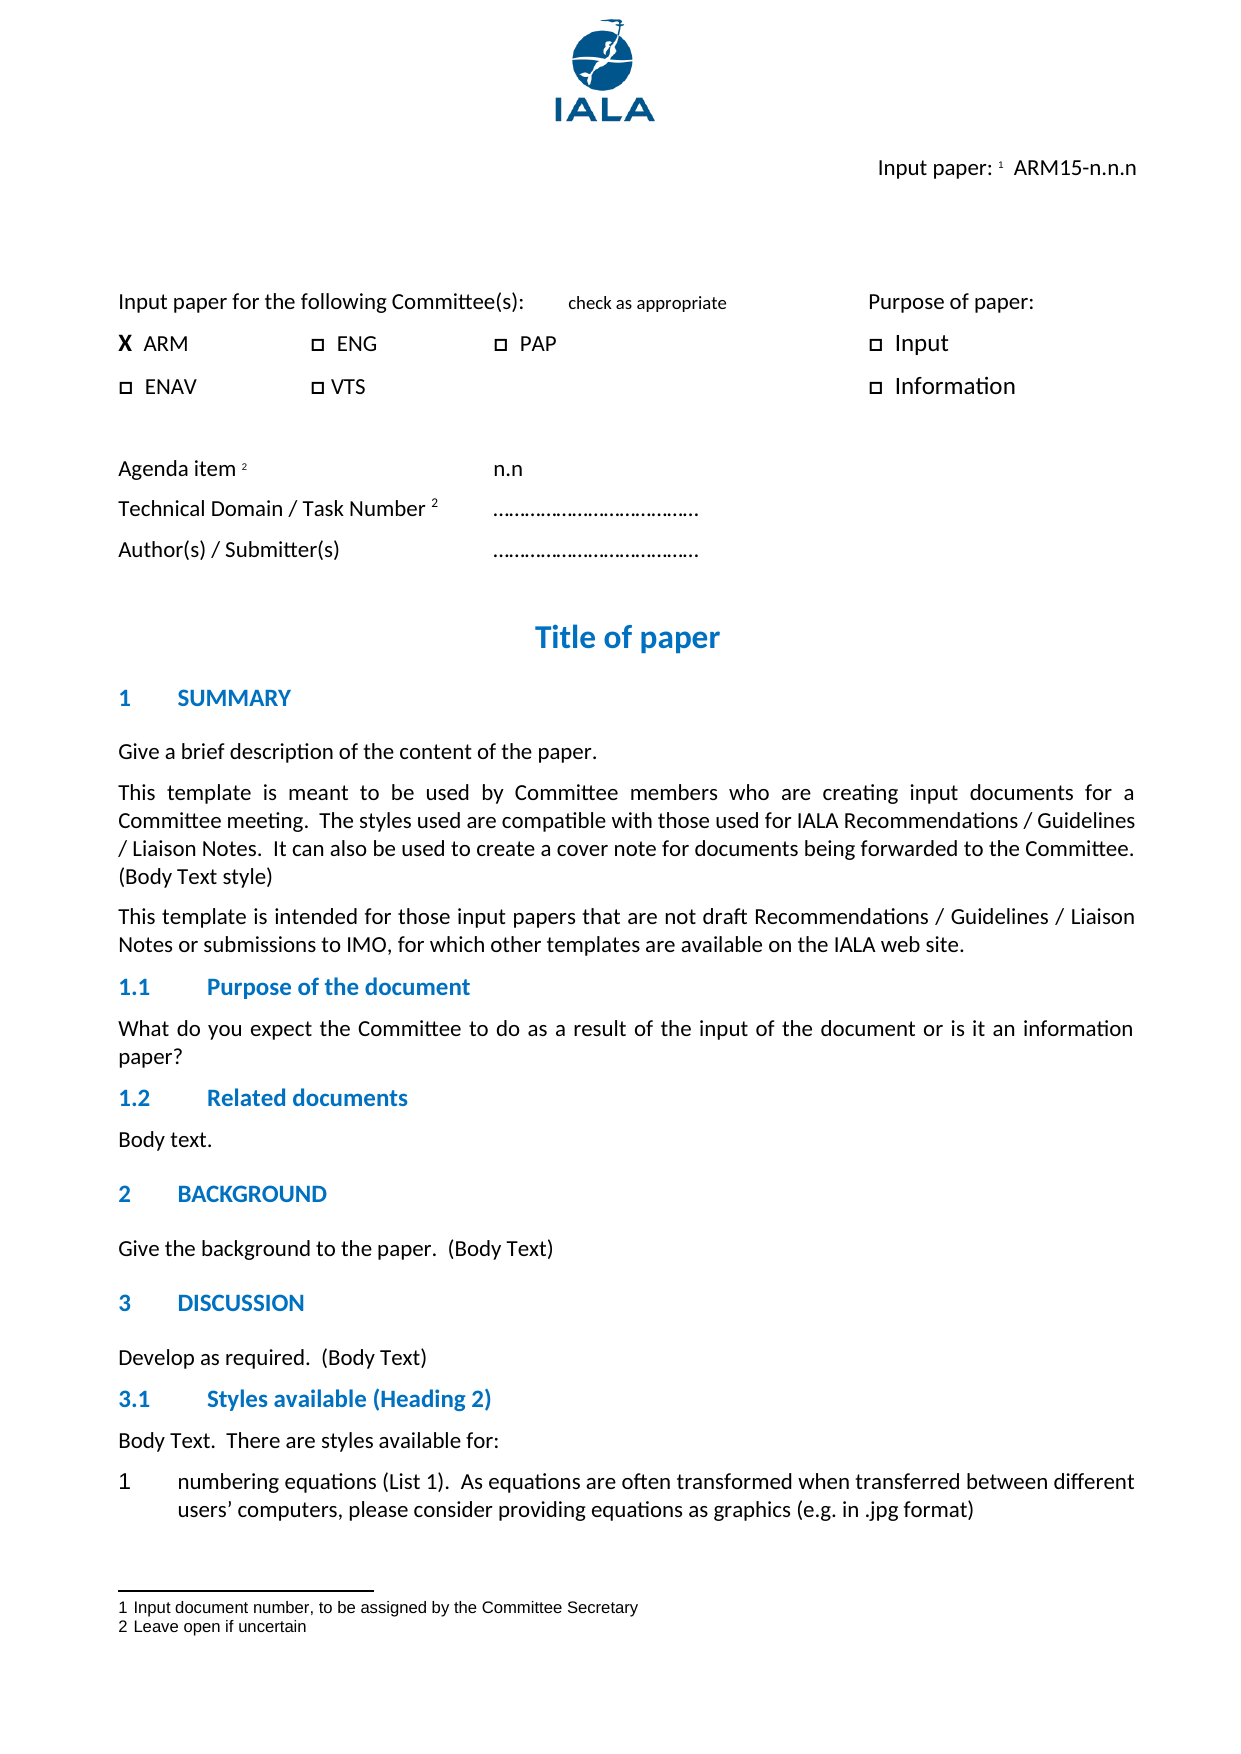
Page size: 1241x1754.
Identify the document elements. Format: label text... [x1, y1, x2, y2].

text Author(s) / Submitter(s) ………………………………… [118, 535, 1137, 563]
text Technical Domain / Task Number 2 ………………………………… [118, 494, 1137, 523]
text This template is meant to be used by Committee members who are creating input documents for a Committee meeting. The styles used are compatible with those used for IALA Recommendations / Guidelines / Liaison Notes. It can also be used to create a cover note for documents being forwarded to the Committee. (Body Text style) [118, 778, 1137, 890]
text What do you expect the Committee to do as a result of the input of the document or is it an information paper? [118, 1014, 1137, 1070]
text Input paper: ARM15-n.n.n [118, 153, 1137, 181]
subtitle Summary [118, 682, 1137, 712]
list numbering equations (List 1). As equations are often transformed when transferred between different users’ computers, please consider providing equations as graphics (e.g. in .jpg format) [118, 1467, 1137, 1523]
text Input paper for the following Committee(s): check as appropriate Purpose of paper: [118, 287, 1137, 315]
subtitle Discussion [118, 1287, 1137, 1318]
subtitle Related documents [118, 1083, 1137, 1113]
picture [532, 7, 672, 144]
text Give the background to the paper. (Body Text) [118, 1234, 1137, 1262]
text Body Text. There are styles available for: [118, 1426, 1137, 1454]
title Title of paper [118, 616, 1137, 657]
text This template is intended for those input papers that are not draft Recommendations / Guidelines / Liaison Notes or submissions to IMO, for which other templates are available on the IALA web site. [118, 902, 1137, 958]
text □ ENAV □ VTS □ Information [118, 371, 1137, 401]
text Develop as required. (Body Text) [118, 1343, 1137, 1371]
text Body text. [118, 1126, 1137, 1154]
text Give a brief description of the content of the paper. [118, 737, 1137, 765]
text X ARM □ ENG □ PAP □ Input [118, 327, 1137, 358]
subtitle Background [118, 1179, 1137, 1209]
text Agenda item n.n [118, 454, 1137, 482]
subtitle Styles available (Heading 2) [118, 1383, 1137, 1414]
subtitle Purpose of the document [118, 971, 1137, 1002]
